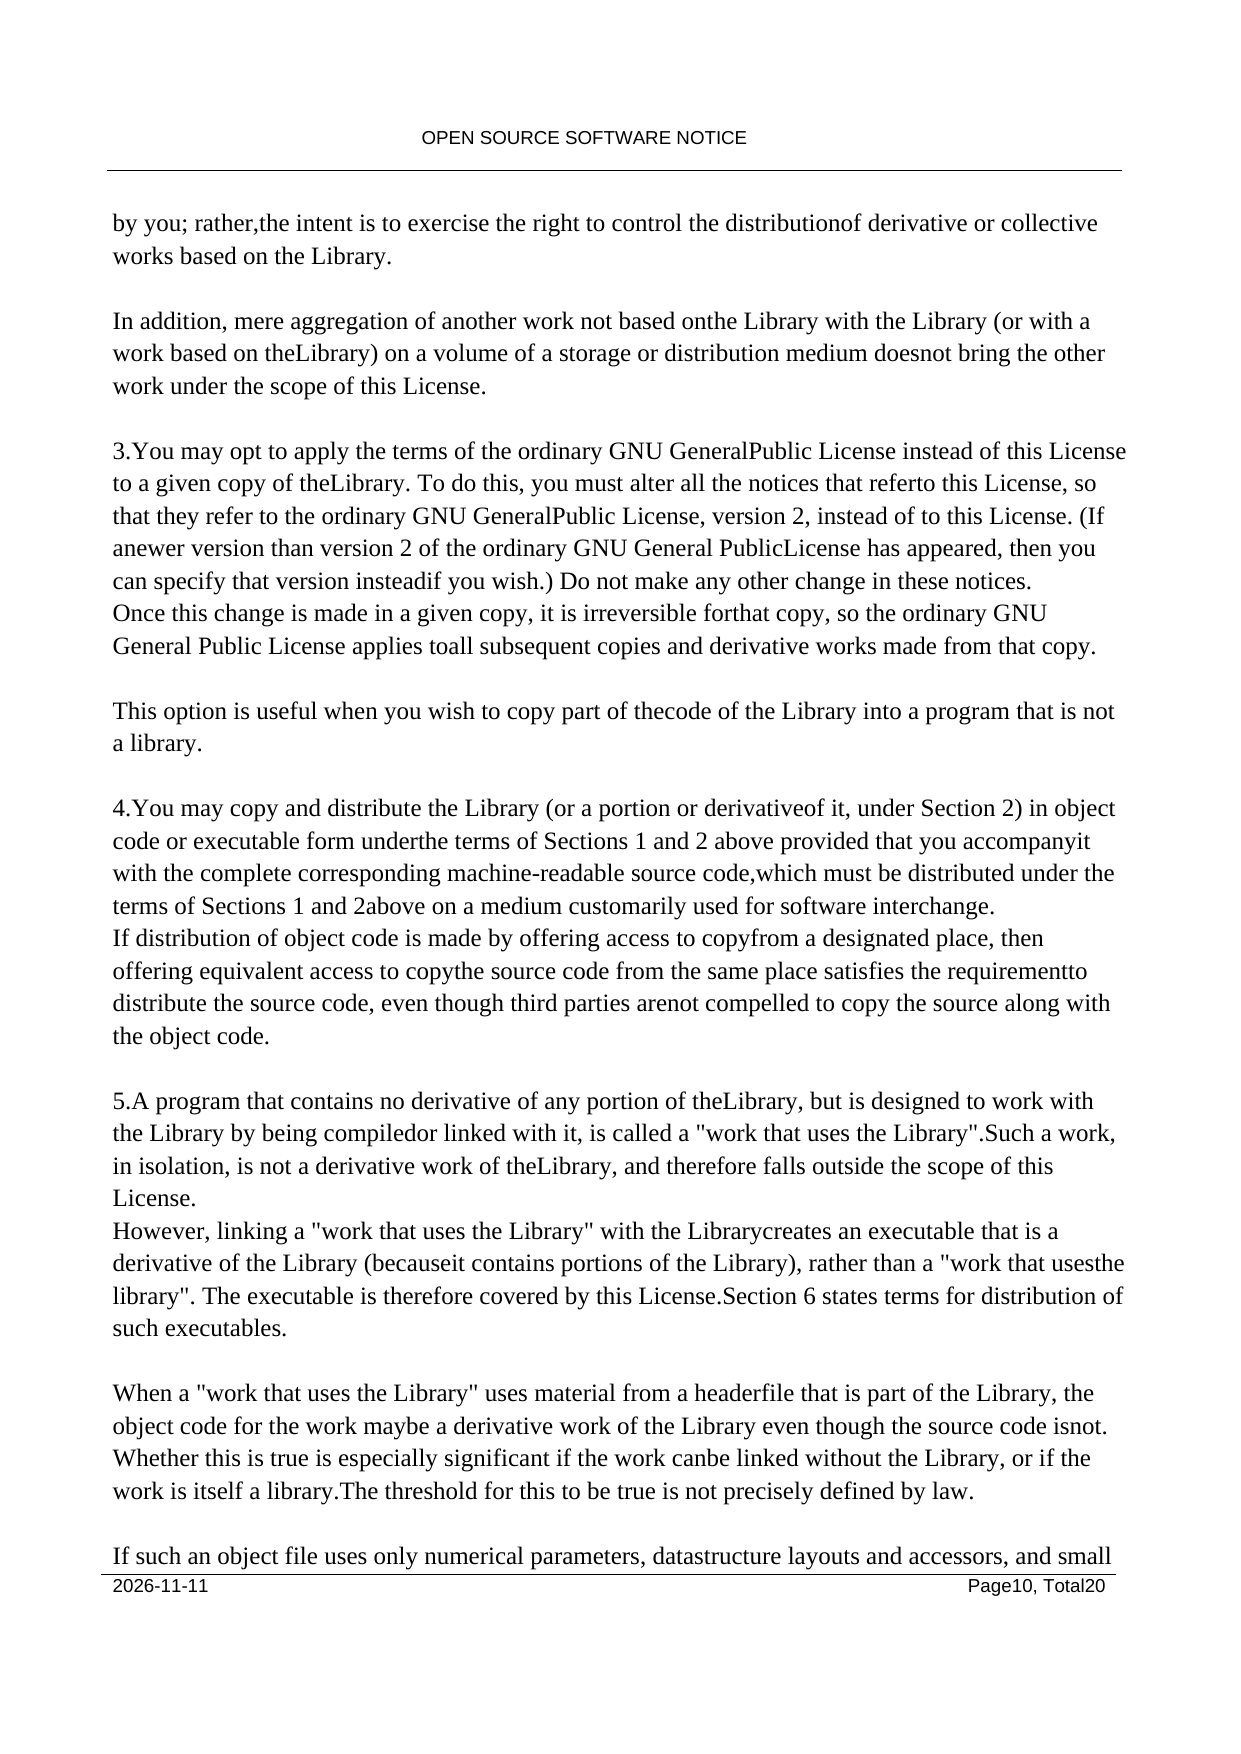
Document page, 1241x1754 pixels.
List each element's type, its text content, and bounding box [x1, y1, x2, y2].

text Once this change is made in a given copy, it is irreversible forthat copy, so the ordinary GNU General Public License applies toall subsequent copies and derivative works made from that copy. [112, 596, 1128, 661]
text However, linking a "work that uses the Library" with the Librarycreates an executable that is a derivative of the Library (becauseit contains portions of the Library), rather than a "work that usesthe library". The executable is therefore covered by this License.Section 6 states terms for distribution of such executables. [112, 1214, 1128, 1344]
text 5.A program that contains no derivative of any portion of theLibrary, but is designed to work with the Library by being compiledor linked with it, is called a "work that uses the Library".Such a work, in isolation, is not a derivative work of theLibrary, and therefore falls outside the scope of this License. [112, 1084, 1128, 1214]
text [112, 206, 1128, 271]
text This option is useful when you wish to copy part of thecode of the Library into a program that is not a library. [112, 694, 1128, 759]
text 3.You may opt to apply the terms of the ordinary GNU GeneralPublic License instead of this License to a given copy of theLibrary. To do this, you must alter all the notices that referto this License, so that they refer to the ordinary GNU GeneralPublic License, version 2, instead of to this License. (If anewer version than version 2 of the ordinary GNU General PublicLicense has appeared, then you can specify that version insteadif you wish.) Do not make any other change in these notices. [112, 434, 1128, 596]
text 4.You may copy and distribute the Library (or a portion or derivativeof it, under Section 2) in object code or executable form underthe terms of Sections 1 and 2 above provided that you accompanyit with the complete corresponding machine-readable source code,which must be distributed under the terms of Sections 1 and 2above on a medium customarily used for software interchange. [112, 791, 1128, 921]
text If distribution of object code is made by offering access to copyfrom a designated place, then offering equivalent access to copythe source code from the same place satisfies the requirementto distribute the source code, even though third parties arenot compelled to copy the source along with the object code. [112, 921, 1128, 1051]
text In addition, mere aggregation of another work not based onthe Library with the Library (or with a work based on theLibrary) on a volume of a storage or distribution medium doesnot bring the other work under the scope of this License. [112, 304, 1128, 401]
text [112, 1539, 1128, 1571]
text When a "work that uses the Library" uses material from a headerfile that is part of the Library, the object code for the work maybe a derivative work of the Library even though the source code isnot. Whether this is true is especially significant if the work canbe linked without the Library, or if the work is itself a library.The threshold for this to be true is not precisely defined by law. [112, 1376, 1128, 1506]
